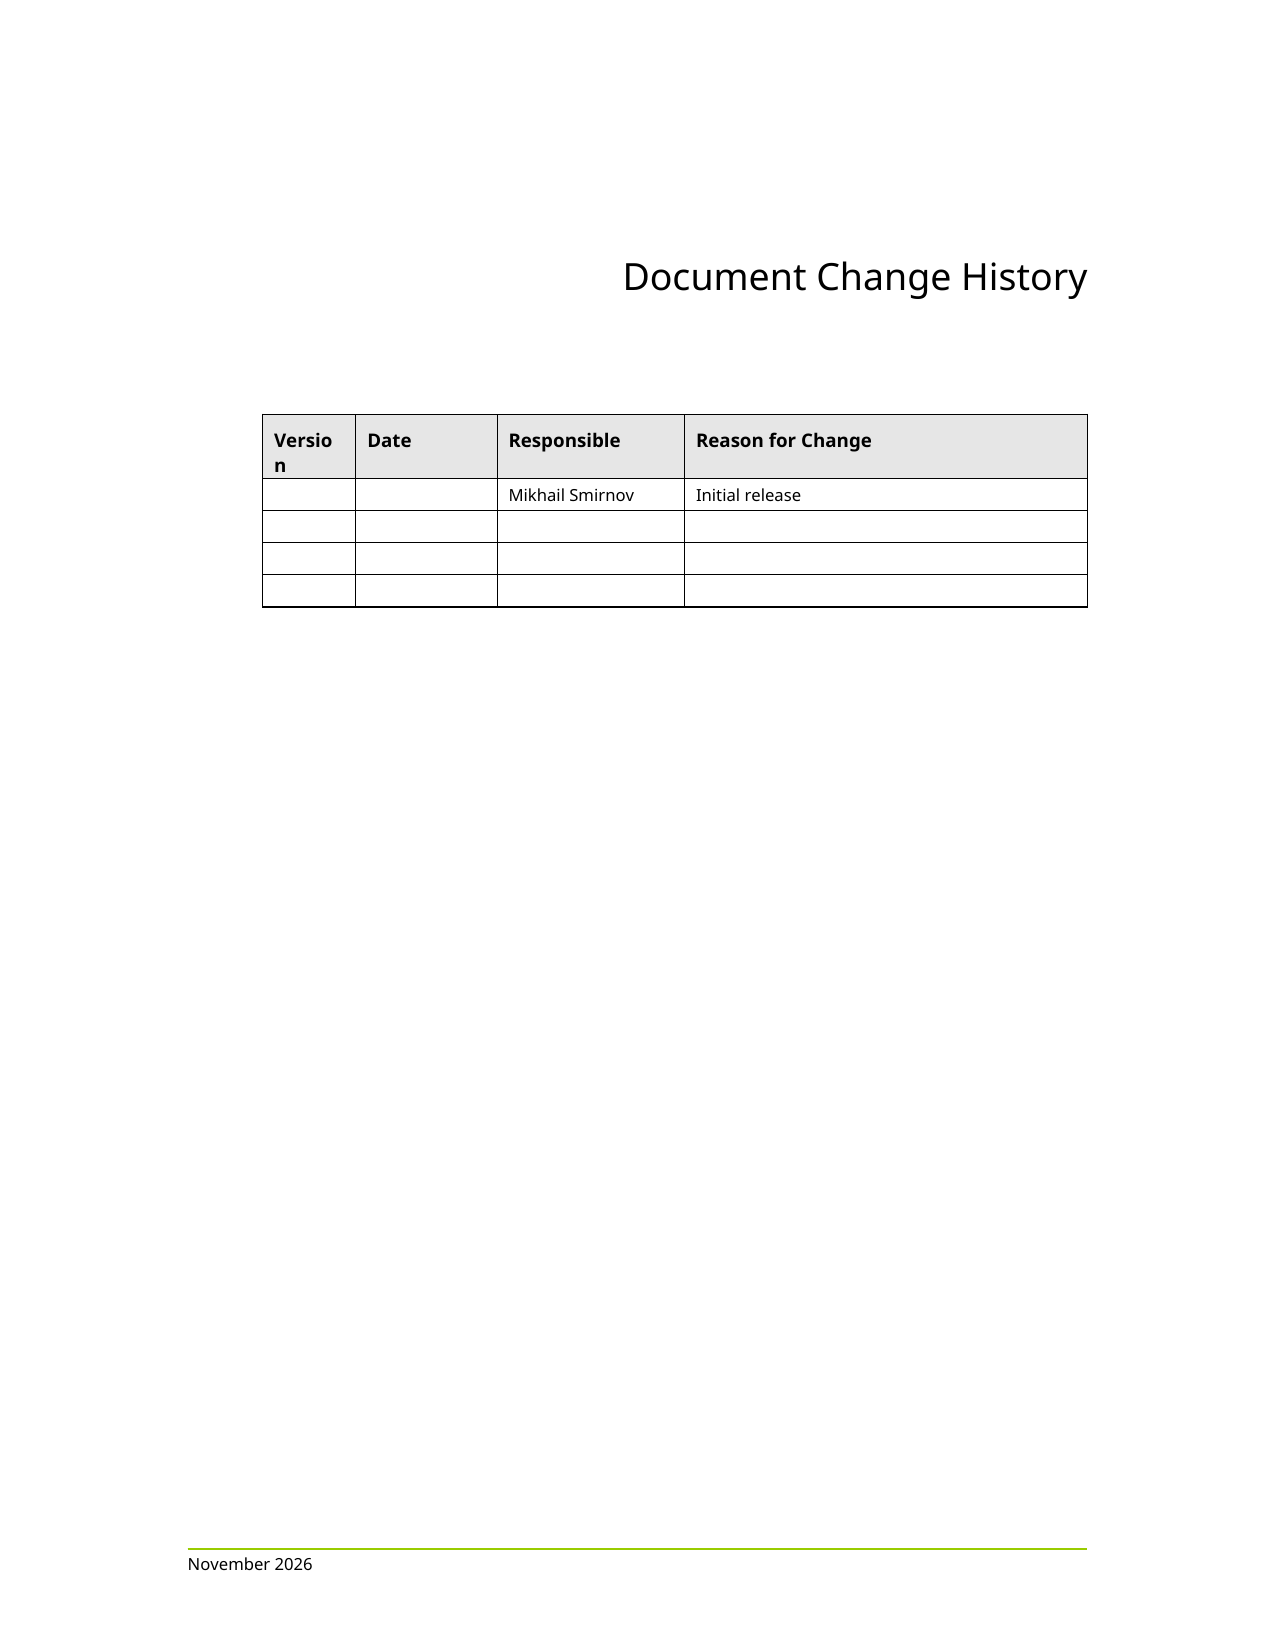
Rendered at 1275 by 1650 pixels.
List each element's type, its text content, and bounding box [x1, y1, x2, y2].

table_cell Mikhail Smirnov [498, 479, 684, 510]
table_cell [356, 511, 497, 542]
table_header Date [356, 415, 497, 478]
table_header Version [263, 415, 355, 478]
table_cell [356, 479, 497, 510]
table_cell [356, 575, 497, 606]
table_cell [263, 543, 355, 574]
table_header Reason for Change [685, 415, 1087, 478]
table_cell [498, 575, 684, 606]
table_cell [498, 543, 684, 574]
table_cell [356, 543, 497, 574]
table_header Responsible [498, 415, 684, 478]
table_cell [263, 575, 355, 606]
table_cell [685, 543, 1087, 574]
text Document Change History [478, 250, 1087, 301]
table_cell [498, 511, 684, 542]
table_cell [685, 511, 1087, 542]
table_cell [263, 479, 355, 510]
table_cell Initial release [685, 479, 1087, 510]
table_cell [685, 575, 1087, 606]
table_cell [263, 511, 355, 542]
